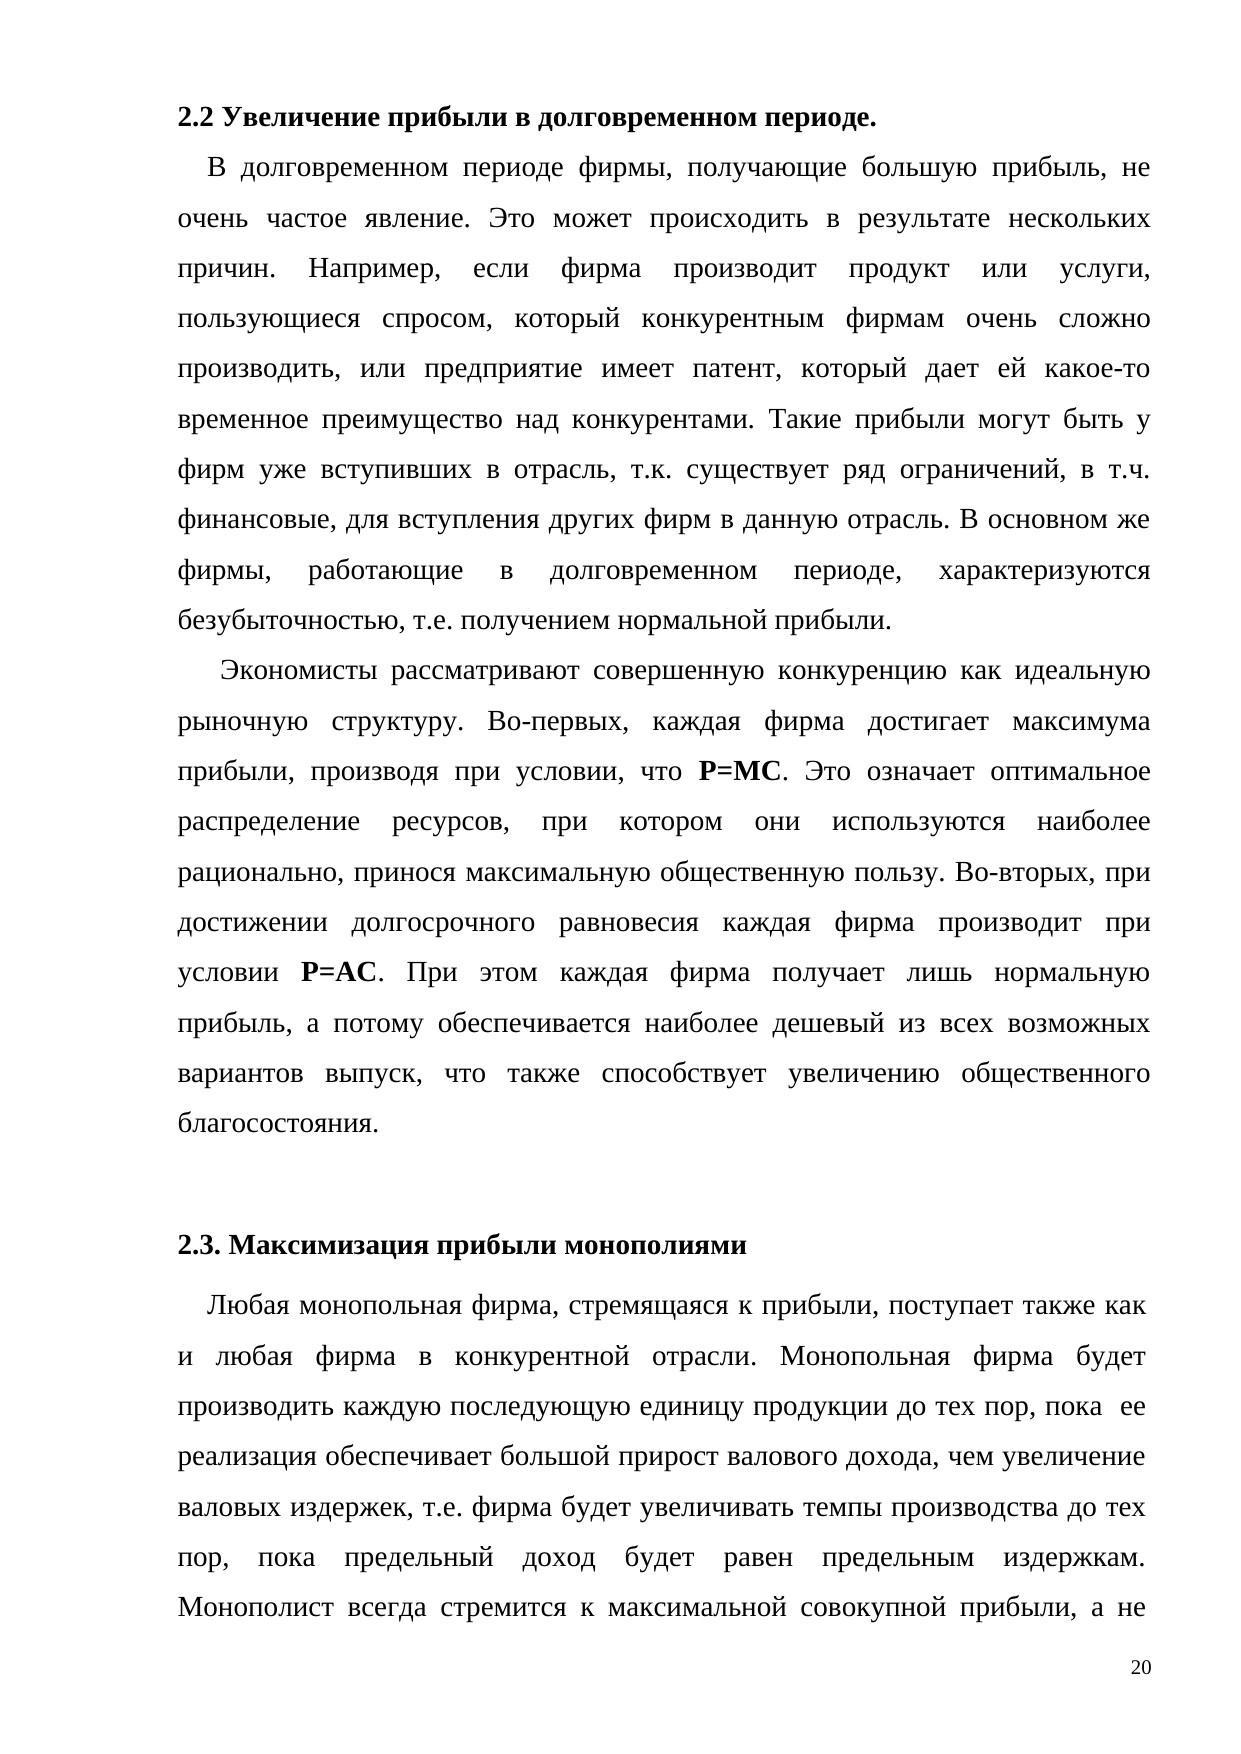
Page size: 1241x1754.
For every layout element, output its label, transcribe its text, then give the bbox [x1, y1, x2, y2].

text Экономисты рассматривают совершенную конкуренцию как идеальную рыночную структуру. Во-первых, каждая фирма достигает максимума прибыли, производя при условии, что P=MC. Это означает оптимальное распределение ресурсов, при котором они используются наиболее рационально, принося максимальную общественную пользу. Во-вторых, при достижении долгосрочного равновесия каждая фирма производит при условии P=AC. При этом каждая фирма получает лишь нормальную прибыль, а потому обеспечивается наиболее дешевый из всех возможных вариантов выпуск, что также способствует увеличению общественного благосостояния. [177, 652, 1151, 1139]
text 2.2 Увеличение прибыли в долговременном периоде. [177, 99, 1151, 133]
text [177, 1287, 1147, 1623]
text 2.3. Максимизация прибыли монополиями [177, 1227, 1147, 1260]
text В долговременном периоде фирмы, получающие большую прибыль, не очень частое явление. Это может происходить в результате нескольких причин. Например, если фирма производит продукт или услуги, пользующиеся спросом, который конкурентным фирмам очень сложно производить, или предприятие имеет патент, который дает ей какое-то временное преимущество над конкурентами. Такие прибыли могут быть у фирм уже вступивших в отрасль, т.к. существует ряд ограничений, в т.ч. финансовые, для вступления других фирм в данную отрасль. В основном же фирмы, работающие в долговременном периоде, характеризуются безубыточностью, т.е. получением нормальной прибыли. [177, 149, 1151, 636]
